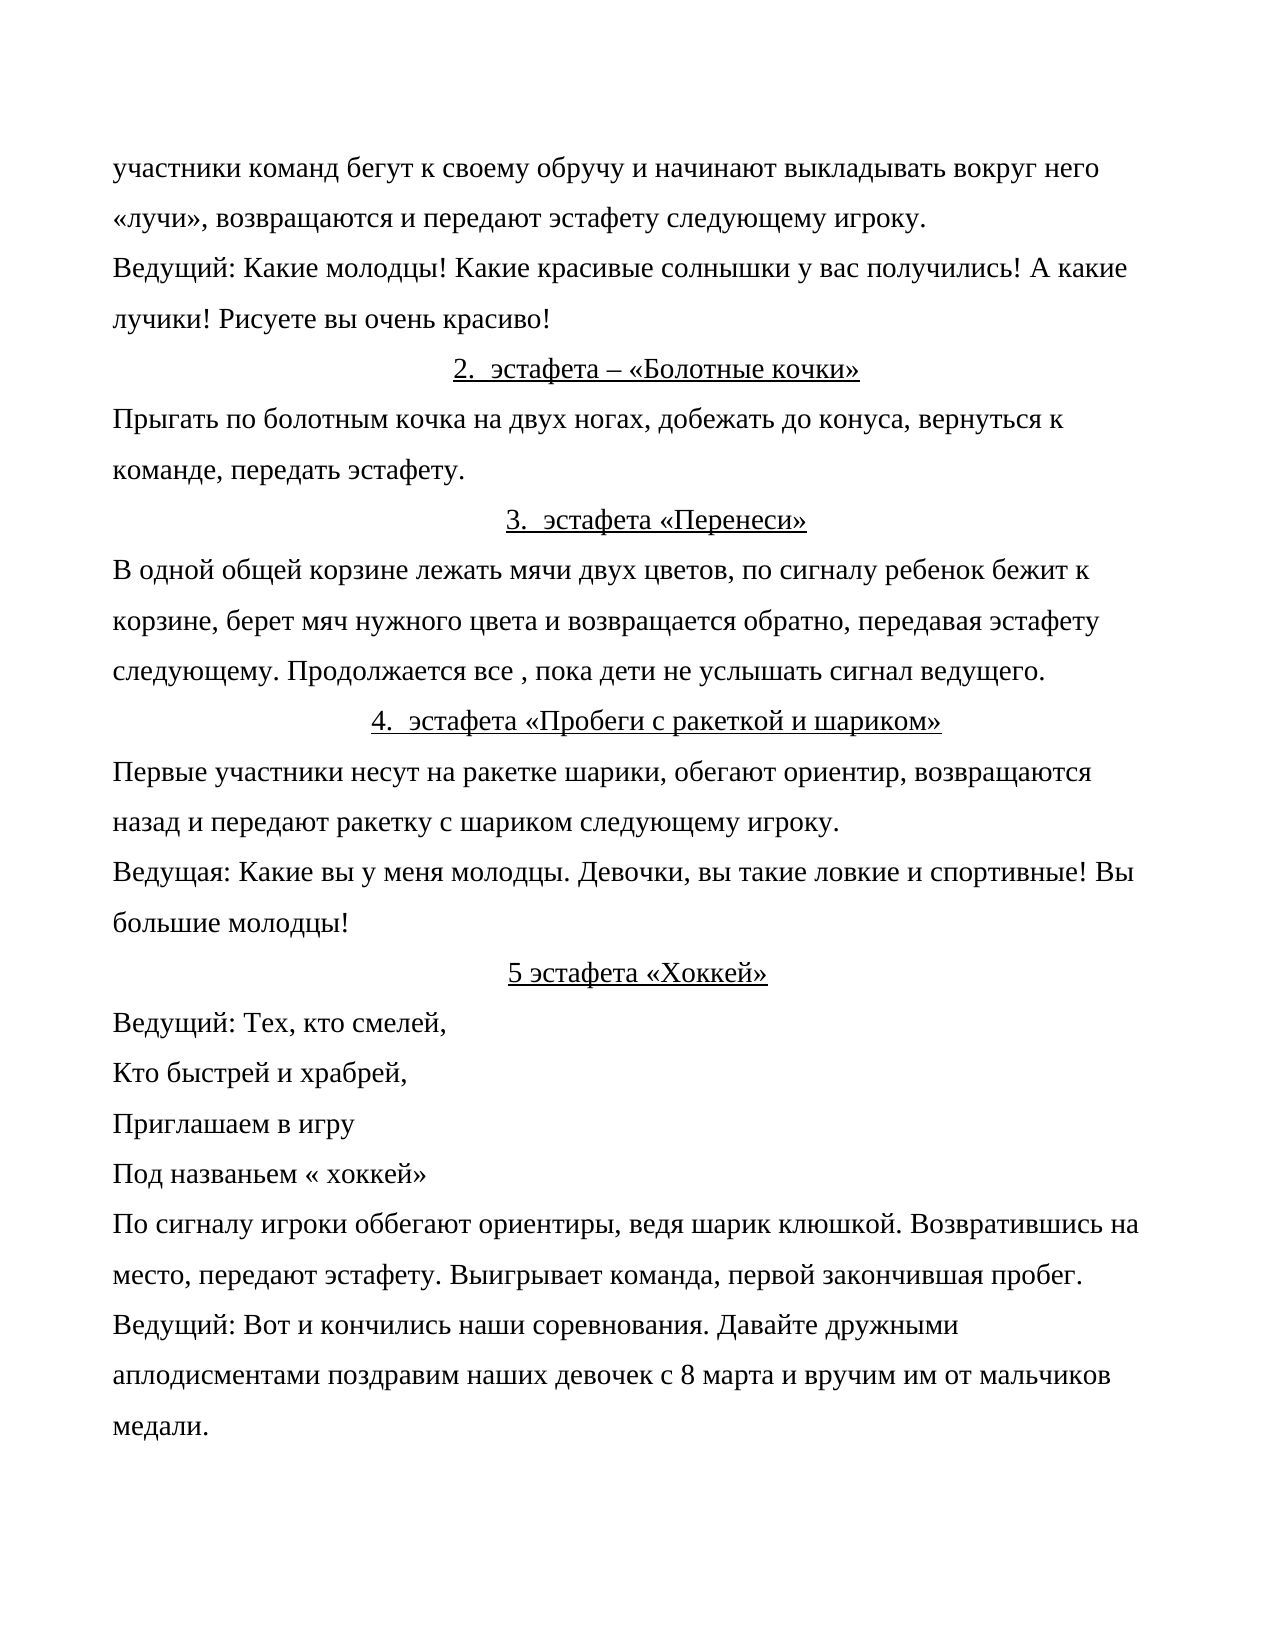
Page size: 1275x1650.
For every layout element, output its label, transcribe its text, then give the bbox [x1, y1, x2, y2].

text 5 эстафета «Хоккей» [112, 955, 1162, 988]
list эстафета «Пробеги с ракеткой и шариком» [150, 703, 1162, 737]
text По сигналу игроки оббегают ориентиры, ведя шарик клюшкой. Возвратившись на место, передают эстафету. Выигрывает команда, первой закончившая пробег. [112, 1207, 1162, 1290]
text Приглашаем в игру [112, 1106, 1162, 1139]
text Ведущий: Какие молодцы! Какие красивые солнышки у вас получились! А какие лучики! Рисуете вы очень красиво! [112, 251, 1162, 334]
text Кто быстрей и храбрей, [112, 1056, 1162, 1089]
list эстафета – «Болотные кочки» [150, 351, 1162, 385]
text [112, 150, 1162, 234]
text В одной общей корзине лежать мячи двух цветов, по сигналу ребенок бежит к корзине, берет мяч нужного цвета и возвращается обратно, передавая эстафету следующему. Продолжается все , пока дети не услышать сигнал ведущего. [112, 552, 1162, 687]
text Ведущая: Какие вы у меня молодцы. Девочки, вы такие ловкие и спортивные! Вы большие молодцы! [112, 854, 1162, 938]
list эстафета «Перенеси» [150, 502, 1162, 536]
text Первые участники несут на ракетке шарики, обегают ориентир, возвращаются назад и передают ракетку с шариком следующему игроку. [112, 754, 1162, 838]
text Ведущий: Вот и кончились наши соревнования. Давайте дружными аплодисментами поздравим наших девочек с 8 марта и вручим им от мальчиков медали. [112, 1307, 1162, 1441]
text Прыгать по болотным кочка на двух ногах, добежать до конуса, вернуться к команде, передать эстафету. [112, 402, 1162, 485]
text Ведущий: Тех, кто смелей, [112, 1005, 1162, 1039]
text Под названьем « хоккей» [112, 1156, 1162, 1190]
